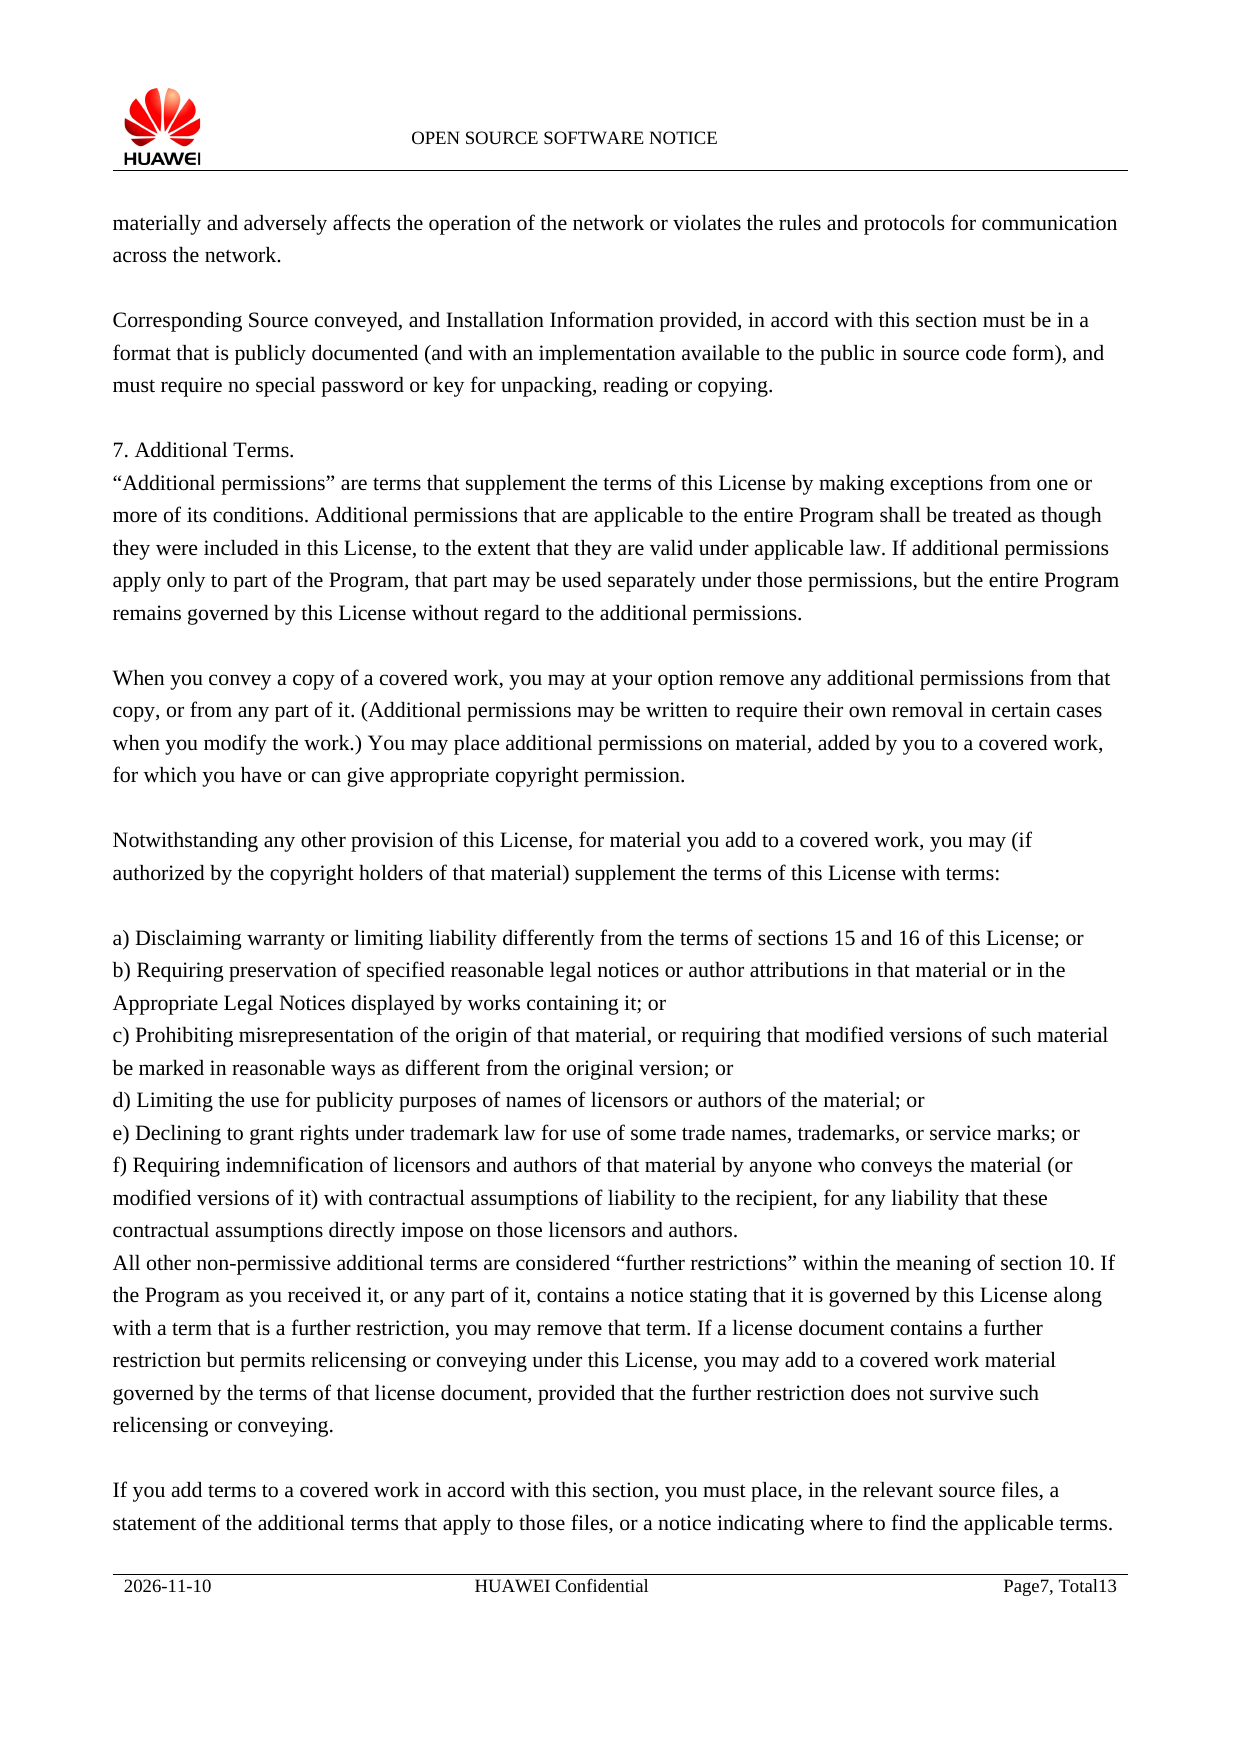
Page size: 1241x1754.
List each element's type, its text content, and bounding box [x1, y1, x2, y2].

picture [124, 88, 201, 165]
